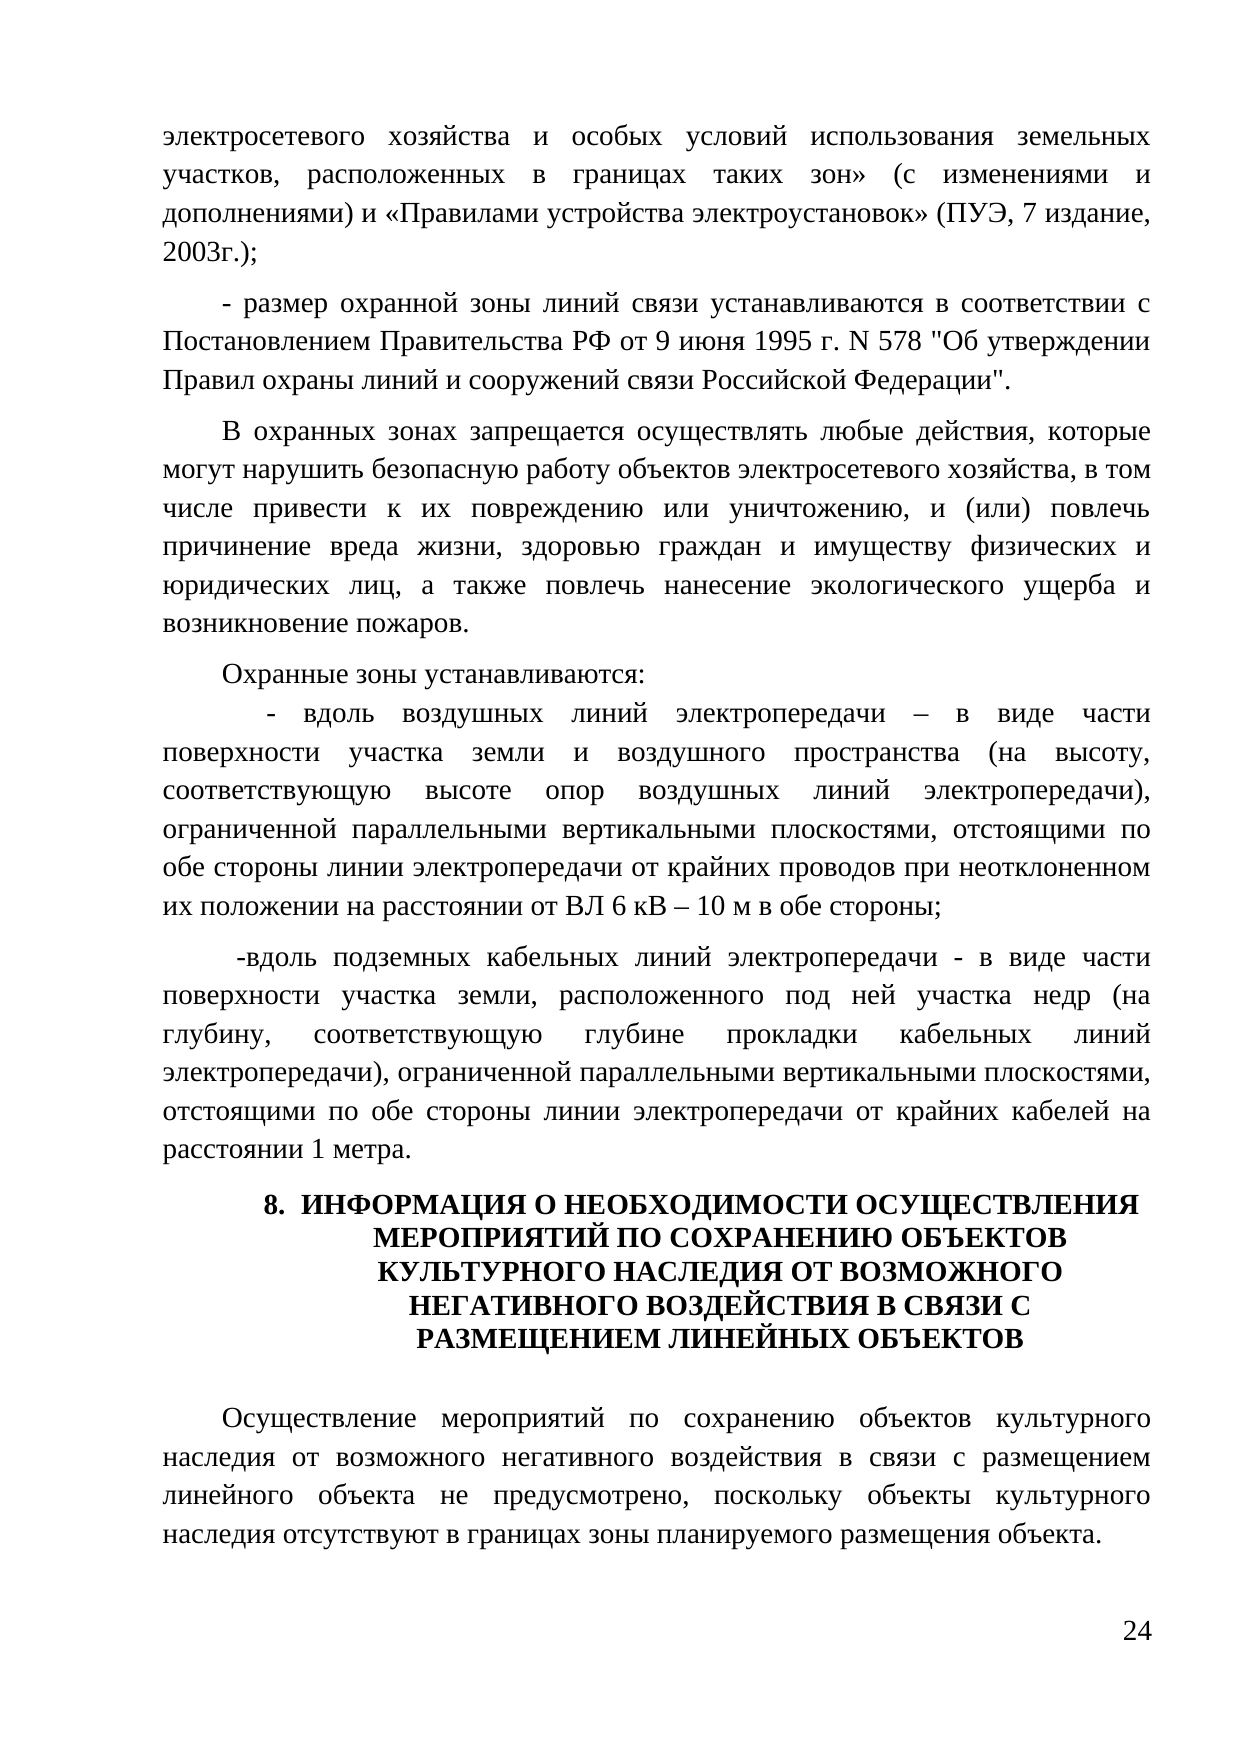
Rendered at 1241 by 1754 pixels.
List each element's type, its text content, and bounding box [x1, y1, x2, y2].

text - размер охранной зоны линий связи устанавливаются в соответствии с Постановлением Правительства РФ от 9 июня 1995 г. N 578 "Об утверждении Правил охраны линий и сооружений связи Российской Федерации". [162, 285, 1152, 395]
subtitle ИНФОРМАЦИЯ О НЕОБХОДИМОСТИ ОСУЩЕСТВЛЕНИЯ МЕРОПРИЯТИЙ ПО СОХРАНЕНИЮ ОБЪЕКТОВ КУЛЬТУРНОГО НАСЛЕДИЯ ОТ ВОЗМОЖНОГО НЕГАТИВНОГО ВОЗДЕЙСТВИЯ В СВЯЗИ С РАЗМЕЩЕНИЕМ ЛИНЕЙНЫХ ОБЪЕКТОВ [251, 1187, 1152, 1355]
text -вдоль подземных кабельных линий электропередачи - в виде части поверхности участка земли, расположенного под ней участка недр (на глубину, соответствующую глубине прокладки кабельных линий электропередачи), ограниченной параллельными вертикальными плоскостями, отстоящими по обе стороны линии электропередачи от крайних кабелей на расстоянии 1 метра. [162, 939, 1152, 1165]
text Осуществление мероприятий по сохранению объектов культурного наследия от возможного негативного воздействия в связи с размещением линейного объекта не предусмотрено, поскольку объекты культурного наследия отсутствуют в границах зоны планируемого размещения объекта. [162, 1400, 1152, 1549]
text В охранных зонах запрещается осуществлять любые действия, которые могут нарушить безопасную работу объектов электросетевого хозяйства, в том числе привести к их повреждению или уничтожению, и (или) повлечь причинение вреда жизни, здоровью граждан и имуществу физических и юридических лиц, а также повлечь нанесение экологического ущерба и возникновение пожаров. [162, 413, 1152, 639]
text - вдоль воздушных линий электропередачи – в виде части поверхности участка земли и воздушного пространства (на высоту, соответствующую высоте опор воздушных линий электропередачи), ограниченной параллельными вертикальными плоскостями, отстоящими по обе стороны линии электропередачи от крайних проводов при неотклоненном их положении на расстоянии от ВЛ 6 кВ – 10 м в обе стороны; [162, 695, 1152, 921]
text Охранные зоны устанавливаются: [222, 657, 1152, 690]
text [162, 118, 1152, 267]
